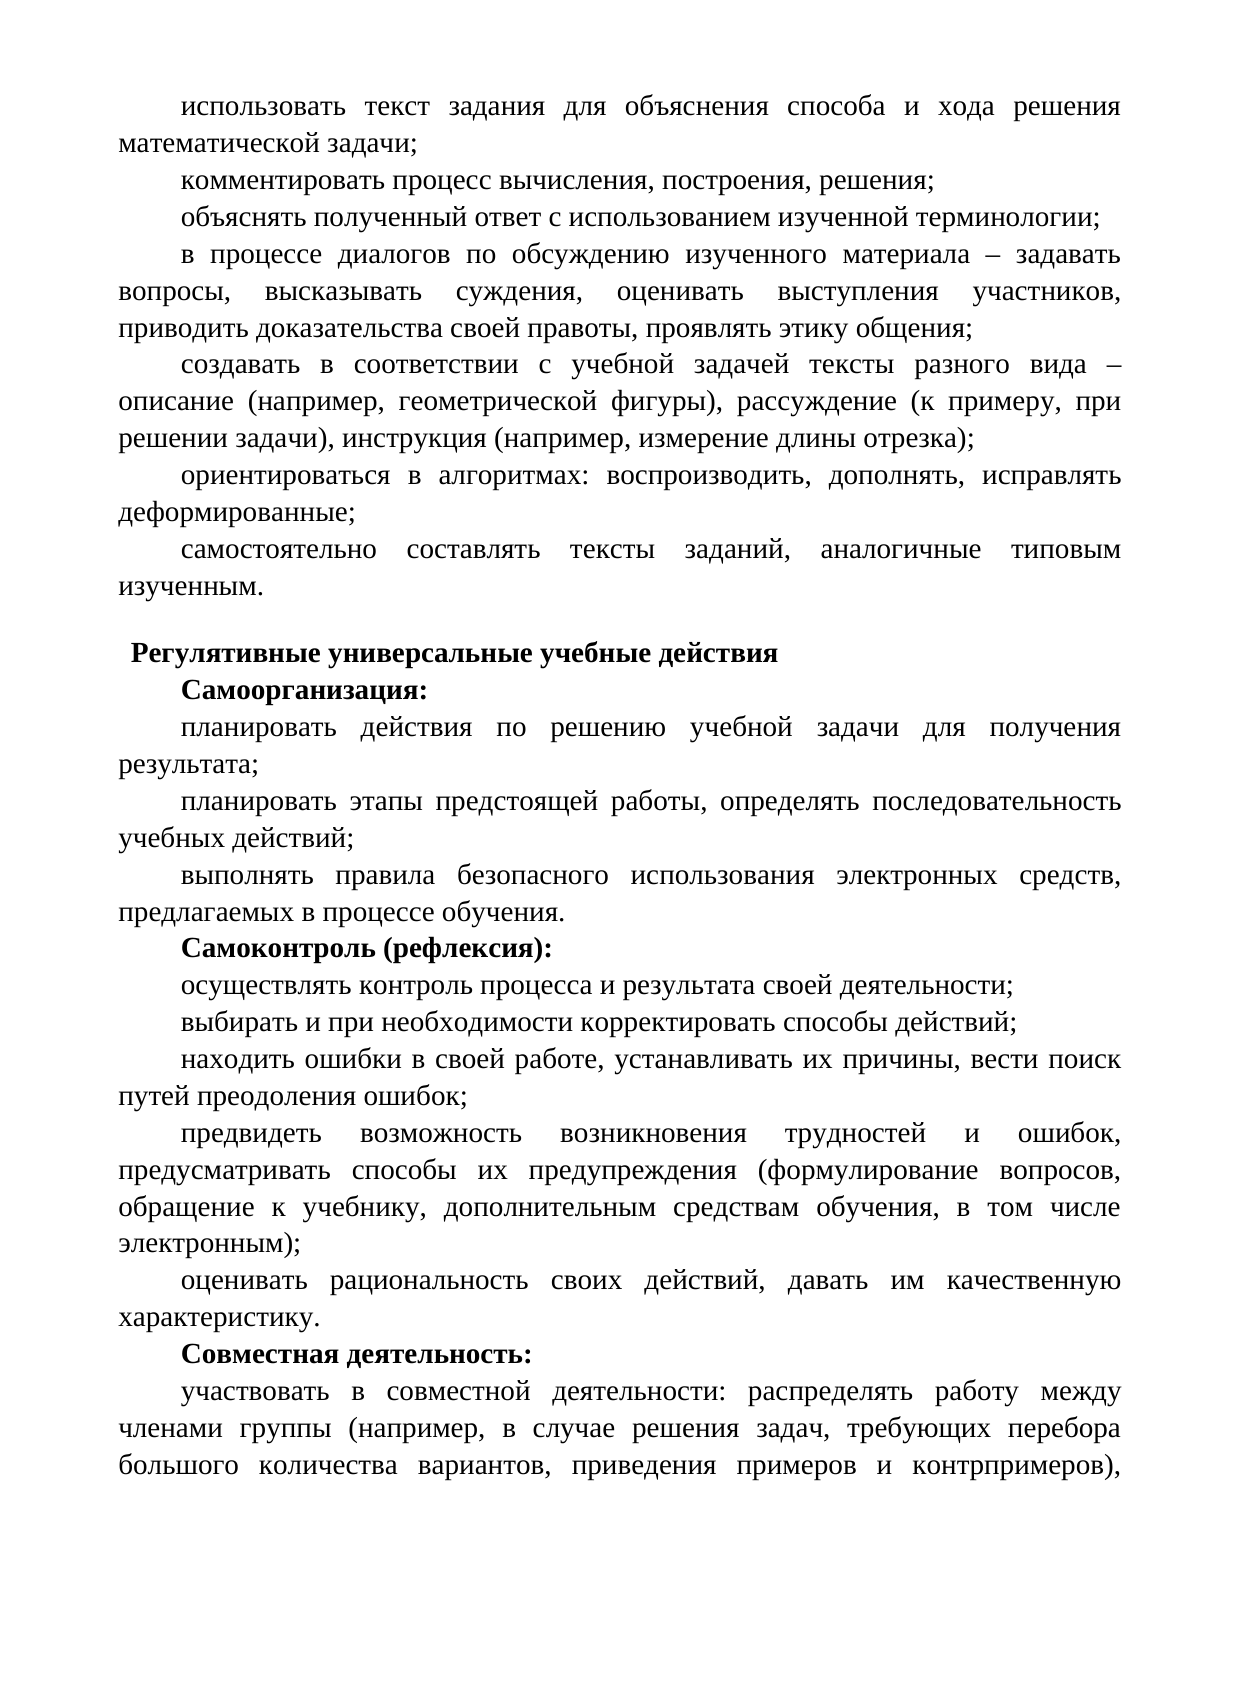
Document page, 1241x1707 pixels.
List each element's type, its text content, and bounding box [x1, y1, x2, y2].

text самостоятельно составлять тексты заданий, аналогичные типовым изученным. [118, 531, 1122, 601]
text выбирать и при необходимости корректировать способы действий; [118, 1004, 1122, 1038]
text комментировать процесс вычисления, построения, решения; [118, 162, 1122, 196]
text в процессе диалогов по обсуждению изученного материала – задавать вопросы, высказывать суждения, оценивать выступления участников, приводить доказательства своей правоты, проявлять этику общения; [118, 236, 1122, 343]
text объяснять полученный ответ с использованием изученной терминологии; [118, 199, 1122, 233]
text ориентироваться в алгоритмах: воспроизводить, дополнять, исправлять деформированные; [118, 457, 1122, 528]
text Регулятивные универсальные учебные действия [131, 636, 1122, 669]
text Совместная деятельность: [118, 1336, 1122, 1370]
text создавать в соответствии с учебной задачей тексты разного вида – описание (например, геометрической фигуры), рассуждение (к примеру, при решении задачи), инструкция (например, измерение длины отрезка); [118, 347, 1122, 454]
text Самоорганизация: [118, 672, 1122, 706]
text выполнять правила безопасного использования электронных средств, предлагаемых в процессе обучения. [118, 857, 1122, 927]
text планировать этапы предстоящей работы, определять последовательность учебных действий; [118, 783, 1122, 853]
text планировать действия по решению учебной задачи для получения результата; [118, 709, 1122, 780]
text осуществлять контроль процесса и результата своей деятельности; [118, 967, 1122, 1001]
text использовать текст задания для объяснения способа и хода решения математической задачи; [118, 88, 1122, 159]
text предвидеть возможность возникновения трудностей и ошибок, предусматривать способы их предупреждения (формулирование вопросов, обращение к учебнику, дополнительным средствам обучения, в том числе электронным); [118, 1115, 1122, 1259]
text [118, 1373, 1122, 1480]
text находить ошибки в своей работе, устанавливать их причины, вести поиск путей преодоления ошибок; [118, 1041, 1122, 1112]
text оценивать рациональность своих действий, давать им качественную характеристику. [118, 1262, 1122, 1333]
text Самоконтроль (рефлексия): [118, 931, 1122, 964]
